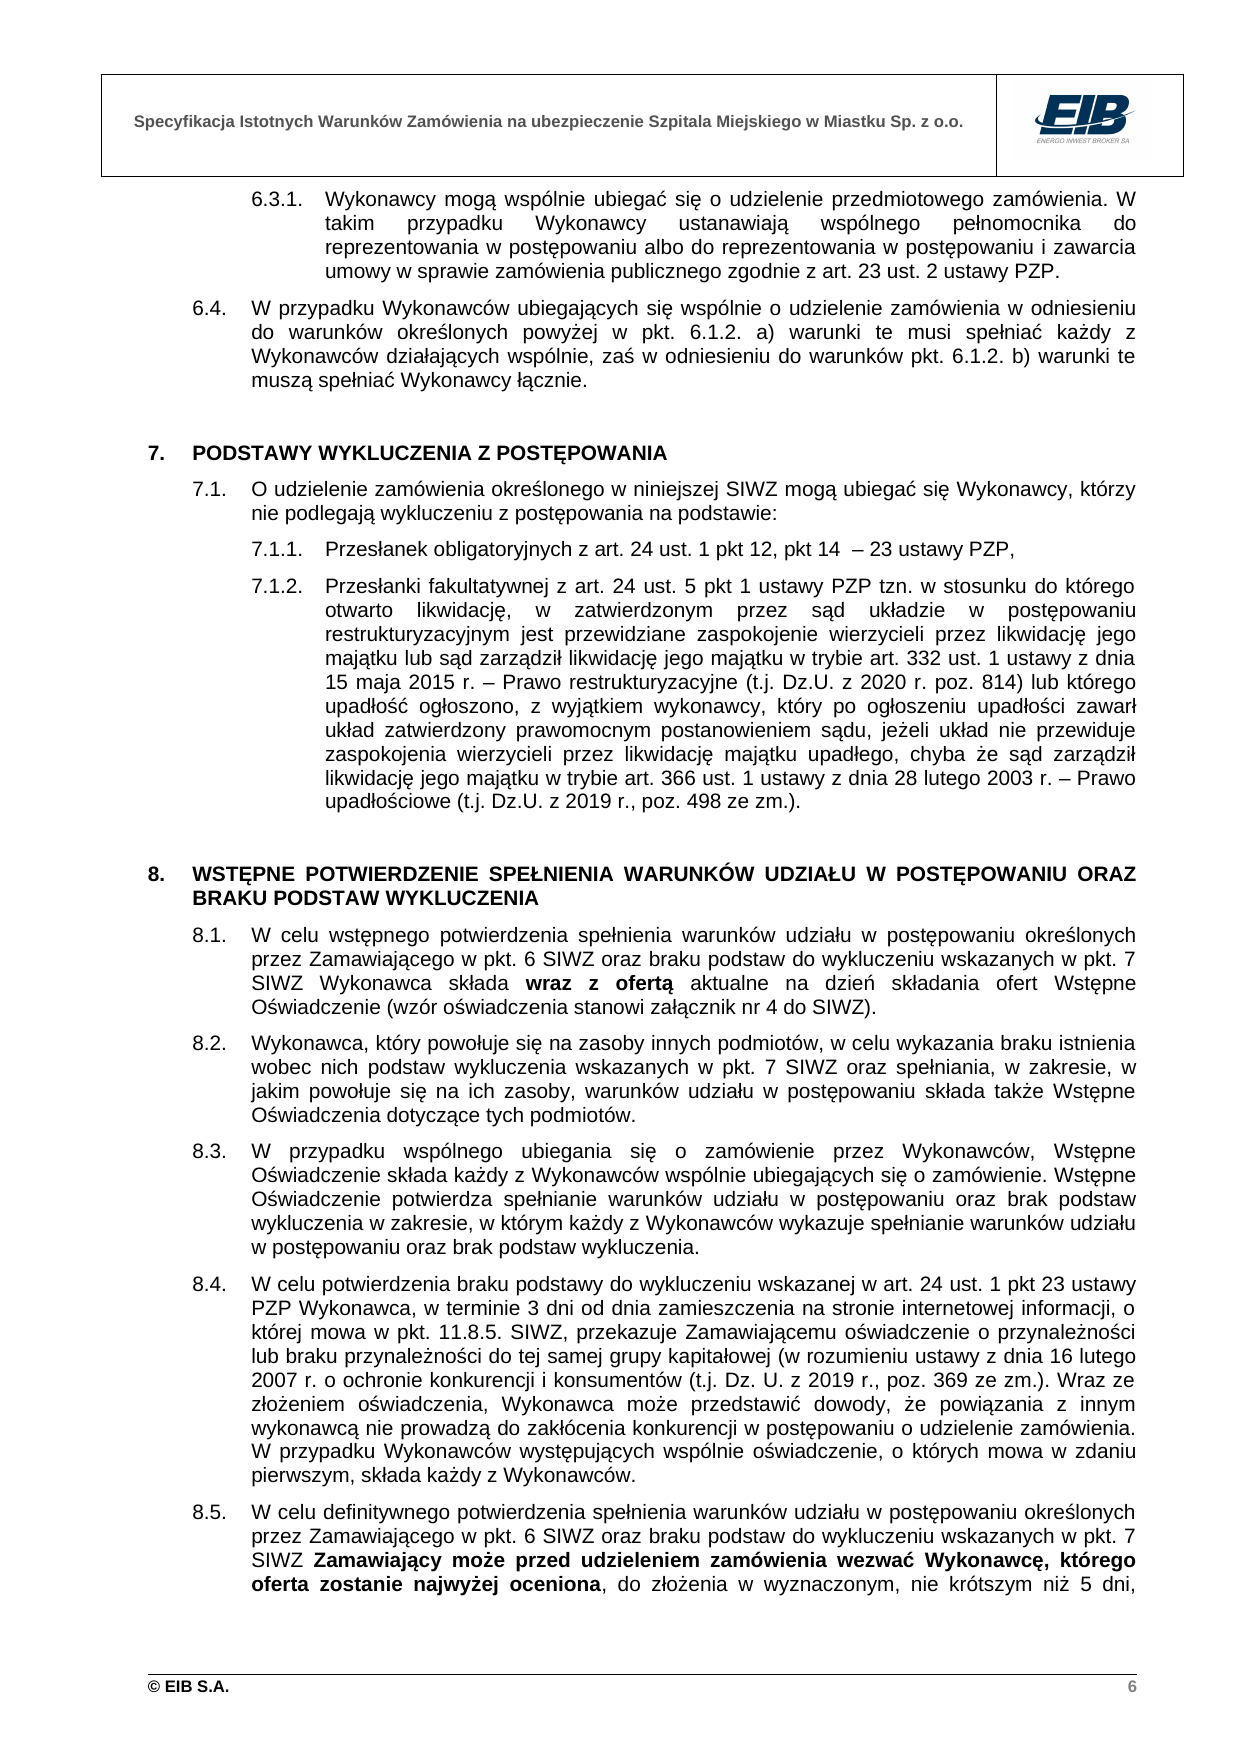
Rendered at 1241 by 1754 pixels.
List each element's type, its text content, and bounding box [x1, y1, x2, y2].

list W celu wstępnego potwierdzenia spełnienia warunków udziału w postępowaniu określonych przez Zamawiającego w pkt. 6 SIWZ oraz braku podstaw do wykluczeniu wskazanych w pkt. 7 SIWZ Wykonawca składa wraz z ofertą aktualne na dzień składania ofert Wstępne Oświadczenie (wzór oświadczenia stanowi załącznik nr 4 do SIWZ). [192, 923, 1137, 1018]
list O udzielenie zamówienia określonego w niniejszej SIWZ mogą ubiegać się Wykonawcy, którzy nie podlegają wykluczeniu z postępowania na podstawie: [192, 477, 1137, 525]
list W celu potwierdzenia braku podstawy do wykluczeniu wskazanej w art. 24 ust. 1 pkt 23 ustawy PZP Wykonawca, w terminie 3 dni od dnia zamieszczenia na stronie internetowej informacji, o której mowa w pkt. 11.8.5. SIWZ, przekazuje Zamawiającemu oświadczenie o przynależności lub braku przynależności do tej samej grupy kapitałowej (w rozumieniu ustawy z dnia 16 lutego 2007 r. o ochronie konkurencji i konsumentów (t.j. Dz. U. z 2019 r., poz. 369 ze zm.). Wraz ze złożeniem oświadczenia, Wykonawca może przedstawić dowody, że powiązania z innym wykonawcą nie prowadzą do zakłócenia konkurencji w postępowaniu o udzielenie zamówienia. W przypadku Wykonawców występujących wspólnie oświadczenie, o których mowa w zdaniu pierwszym, składa każdy z Wykonawców. [192, 1272, 1137, 1487]
text PODSTAWY WYKLUCZENIA Z POSTĘPOWANIA [148, 440, 1137, 464]
list W przypadku wspólnego ubiegania się o zamówienie przez Wykonawców, Wstępne Oświadczenie składa każdy z Wykonawców wspólnie ubiegających się o zamówienie. Wstępne Oświadczenie potwierdza spełnianie warunków udziału w postępowaniu oraz brak podstaw wykluczenia w zakresie, w którym każdy z Wykonawców wykazuje spełnianie warunków udziału w postępowaniu oraz brak podstaw wykluczenia. [192, 1139, 1137, 1259]
text WSTĘPNE POTWIERDZENIE SPEŁNIENIA WARUNKÓW UDZIAŁU W POSTĘPOWANIU ORAZ BRAKU PODSTAW WYKLUCZENIA [148, 862, 1137, 910]
list Wykonawcy mogą wspólnie ubiegać się o udzielenie przedmiotowego zamówienia. W takim przypadku Wykonawcy ustanawiają wspólnego pełnomocnika do reprezentowania w postępowaniu albo do reprezentowania w postępowaniu i zawarcia umowy w sprawie zamówienia publicznego zgodnie z art. 23 ust. 2 ustawy PZP. [251, 187, 1137, 283]
list W przypadku Wykonawców ubiegających się wspólnie o udzielenie zamówienia w odniesieniu do warunków określonych powyżej w pkt. 6.1.2. a) warunki te musi spełniać każdy z Wykonawców działających wspólnie, zaś w odniesieniu do warunków pkt. 6.1.2. b) warunki te muszą spełniać Wykonawcy łącznie. [192, 296, 1137, 391]
picture [1014, 80, 1151, 160]
list Wykonawca, który powołuje się na zasoby innych podmiotów, w celu wykazania braku istnienia wobec nich podstaw wykluczenia wskazanych w pkt. 7 SIWZ oraz spełniania, w zakresie, w jakim powołuje się na ich zasoby, warunków udziału w postępowaniu składa także Wstępne Oświadczenia dotyczące tych podmiotów. [192, 1031, 1137, 1127]
list Przesłanki fakultatywnej z art. 24 ust. 5 pkt 1 ustawy PZP tzn. w stosunku do którego otwarto likwidację, w zatwierdzonym przez sąd układzie w postępowaniu restrukturyzacyjnym jest przewidziane zaspokojenie wierzycieli przez likwidację jego majątku lub sąd zarządził likwidację jego majątku w trybie art. 332 ust. 1 ustawy z dnia 15 maja 2015 r. – Prawo restrukturyzacyjne (t.j. Dz.U. z 2020 r. poz. 814) lub którego upadłość ogłoszono, z wyjątkiem wykonawcy, który po ogłoszeniu upadłości zawarł układ zatwierdzony prawomocnym postanowieniem sądu, jeżeli układ nie przewiduje zaspokojenia wierzycieli przez likwidację majątku upadłego, chyba że sąd zarządził likwidację jego majątku w trybie art. 366 ust. 1 ustawy z dnia 28 lutego 2003 r. – Prawo upadłościowe (t.j. Dz.U. z 2019 r., poz. 498 ze zm.). [251, 574, 1137, 813]
list Przesłanek obligatoryjnych z art. 24 ust. 1 pkt 12, pkt 14 – 23 ustawy PZP, [251, 537, 1137, 561]
